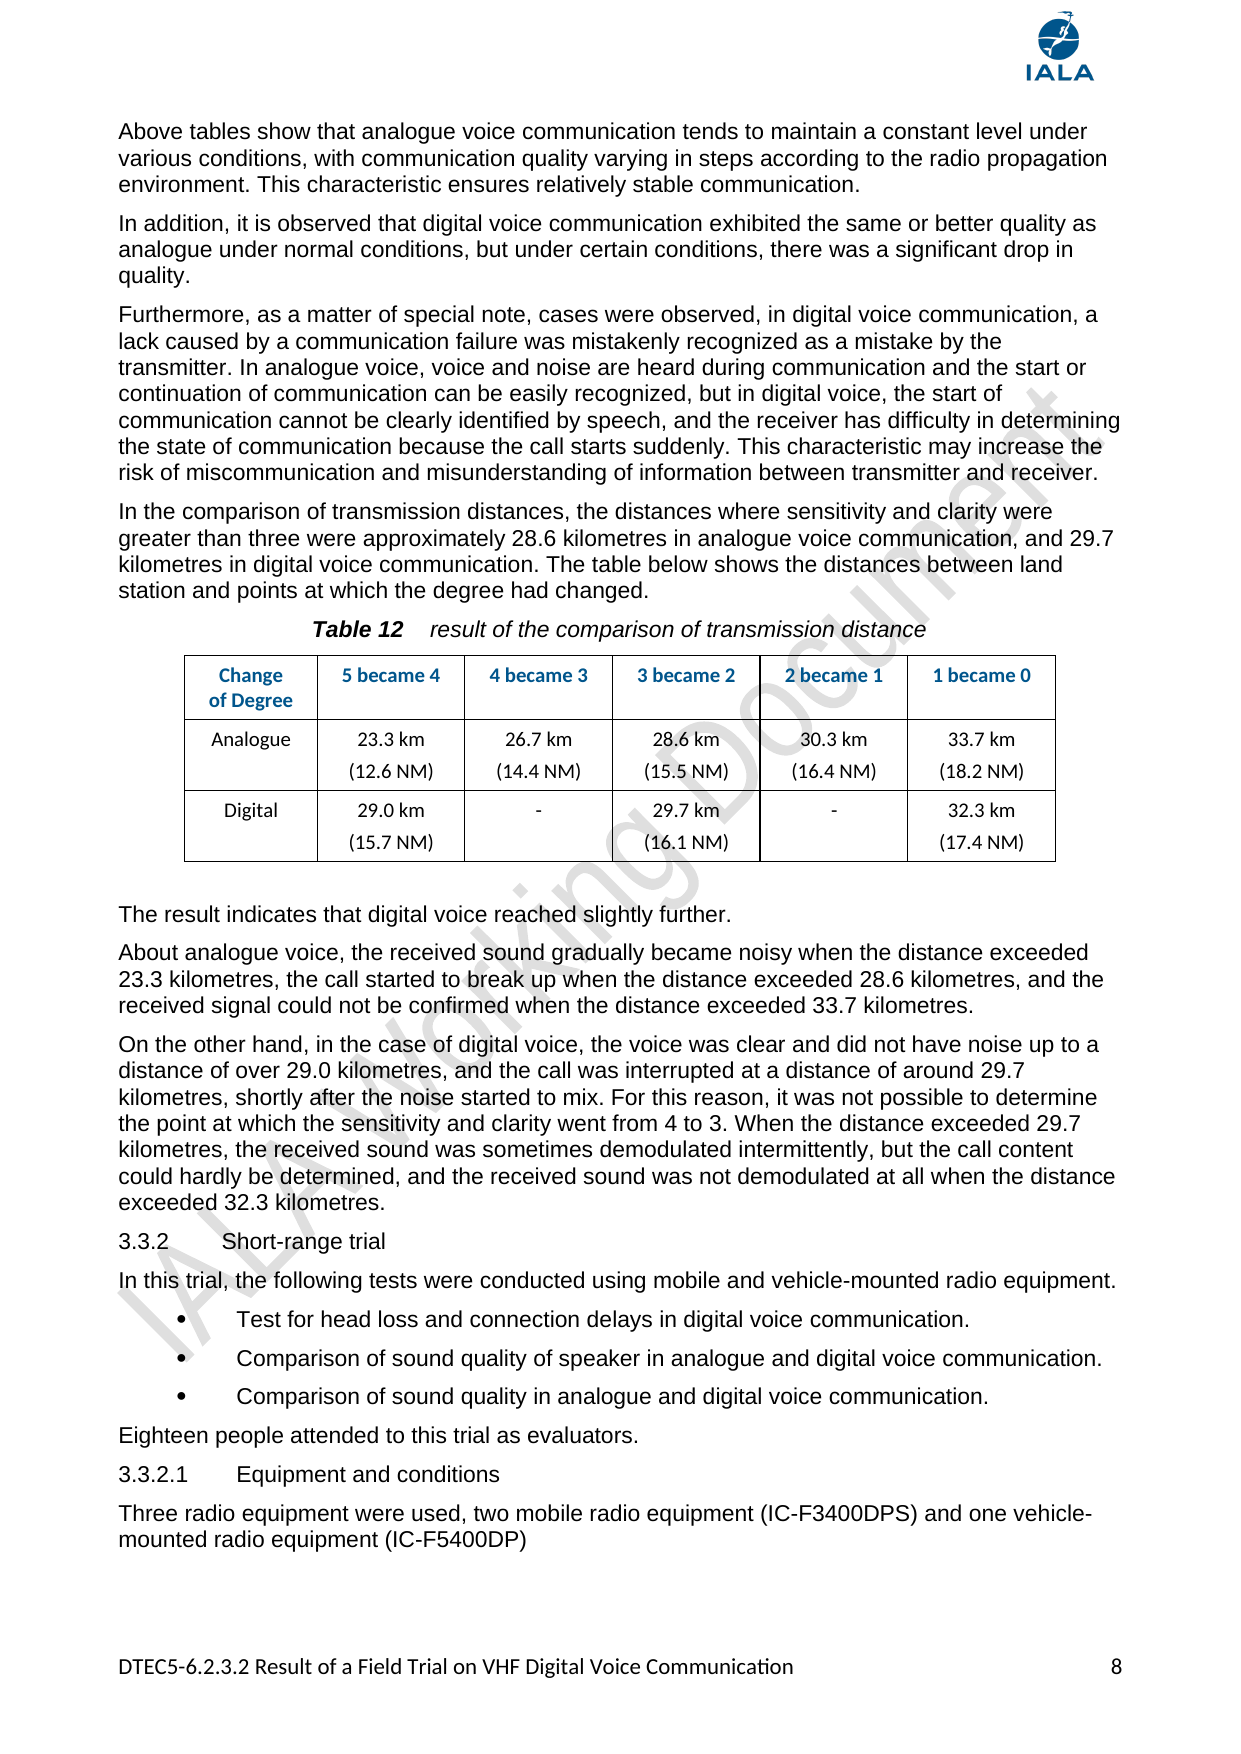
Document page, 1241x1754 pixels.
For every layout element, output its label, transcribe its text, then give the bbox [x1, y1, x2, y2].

text In addition, it is observed that digital voice communication exhibited the same or better quality as analogue under normal conditions, but under certain conditions, there was a significant drop in quality. [118, 210, 1122, 289]
table_cell 23.3 km (12.6 NM) [318, 720, 464, 790]
table_header 2 became 1 [761, 656, 907, 719]
text Furthermore, as a matter of special note, cases were observed, in digital voice communication, a lack caused by a communication failure was mistakenly recognized as a mistake by the transmitter. In analogue voice, voice and noise are heard during communication and the start or continuation of communication can be easily recognized, but in digital voice, the start of communication cannot be clearly identified by speech, and the receiver has difficulty in determining the state of communication because the call starts suddenly. This characteristic may increase the risk of miscommunication and misunderstanding of information between transmitter and receiver. [118, 301, 1122, 486]
table_header 5 became 4 [318, 656, 464, 719]
text The result indicates that digital voice reached slightly further. [118, 901, 1122, 927]
table_cell Digital [185, 791, 317, 861]
table_cell 28.6 km (15.5 NM) [613, 720, 759, 790]
text Test for head loss and connection delays in digital voice communication. [177, 1306, 1122, 1332]
table_cell 33.7 km (18.2 NM) [908, 720, 1055, 790]
text In the comparison of transmission distances, the distances where sensitivity and clarity were greater than three were approximately 28.6 kilometres in analogue voice communication, and 29.7 kilometres in digital voice communication. The table below shows the distances between land station and points at which the degree had changed. [118, 498, 1122, 604]
picture [1011, 3, 1106, 96]
table_cell 29.0 km (15.7 NM) [318, 791, 464, 861]
table_cell Analogue [185, 720, 317, 790]
list Eighteen people attended to this trial as evaluators. [118, 1422, 1122, 1448]
table_cell - [761, 791, 907, 861]
table_cell 29.7 km (16.1 NM) [613, 791, 759, 861]
text In this trial, the following tests were conducted using mobile and vehicle-mounted radio equipment. [118, 1267, 1122, 1293]
table_header 4 became 3 [465, 656, 612, 719]
text Comparison of sound quality of speaker in analogue and digital voice communication. [177, 1344, 1122, 1371]
subtitle Short-range trial [118, 1228, 1122, 1254]
table_cell 32.3 km (17.4 NM) [908, 791, 1055, 861]
text On the other hand, in the case of digital voice, the voice was clear and did not have noise up to a distance of over 29.0 kilometres, and the call was interrupted at a distance of around 29.7 kilometres, shortly after the noise started to mix. For this reason, it was not possible to determine the point at which the sensitivity and clarity went from 4 to 3. When the distance exceeded 29.7 kilometres, the received sound was sometimes demodulated intermittently, but the call content could hardly be determined, and the received sound was not demodulated at all when the distance exceeded 32.3 kilometres. [118, 1031, 1122, 1215]
table_cell 26.7 km (14.4 NM) [465, 720, 612, 790]
table_header 1 became 0 [908, 656, 1055, 719]
text About analogue voice, the received sound gradually became noisy when the distance exceeded 23.3 kilometres, the call started to break up when the distance exceeded 28.6 kilometres, and the received signal could not be confirmed when the distance exceeded 33.7 kilometres. [118, 939, 1122, 1018]
text Comparison of sound quality in analogue and digital voice communication. [177, 1383, 1122, 1410]
table_header 3 became 2 [613, 656, 759, 719]
text result of the comparison of transmission distance [118, 616, 1122, 642]
subtitle Equipment and conditions [118, 1461, 1122, 1487]
table_cell - [465, 791, 612, 861]
text Three radio equipment were used, two mobile radio equipment (IC-F3400DPS) and one vehicle-mounted radio equipment (IC-F5400DP) [118, 1500, 1122, 1553]
text Above tables show that analogue voice communication tends to maintain a constant level under various conditions, with communication quality varying in steps according to the radio propagation environment. This characteristic ensures relatively stable communication. [118, 118, 1122, 197]
table_cell 30.3 km (16.4 NM) [761, 720, 907, 790]
table_header Change of Degree [185, 656, 317, 719]
